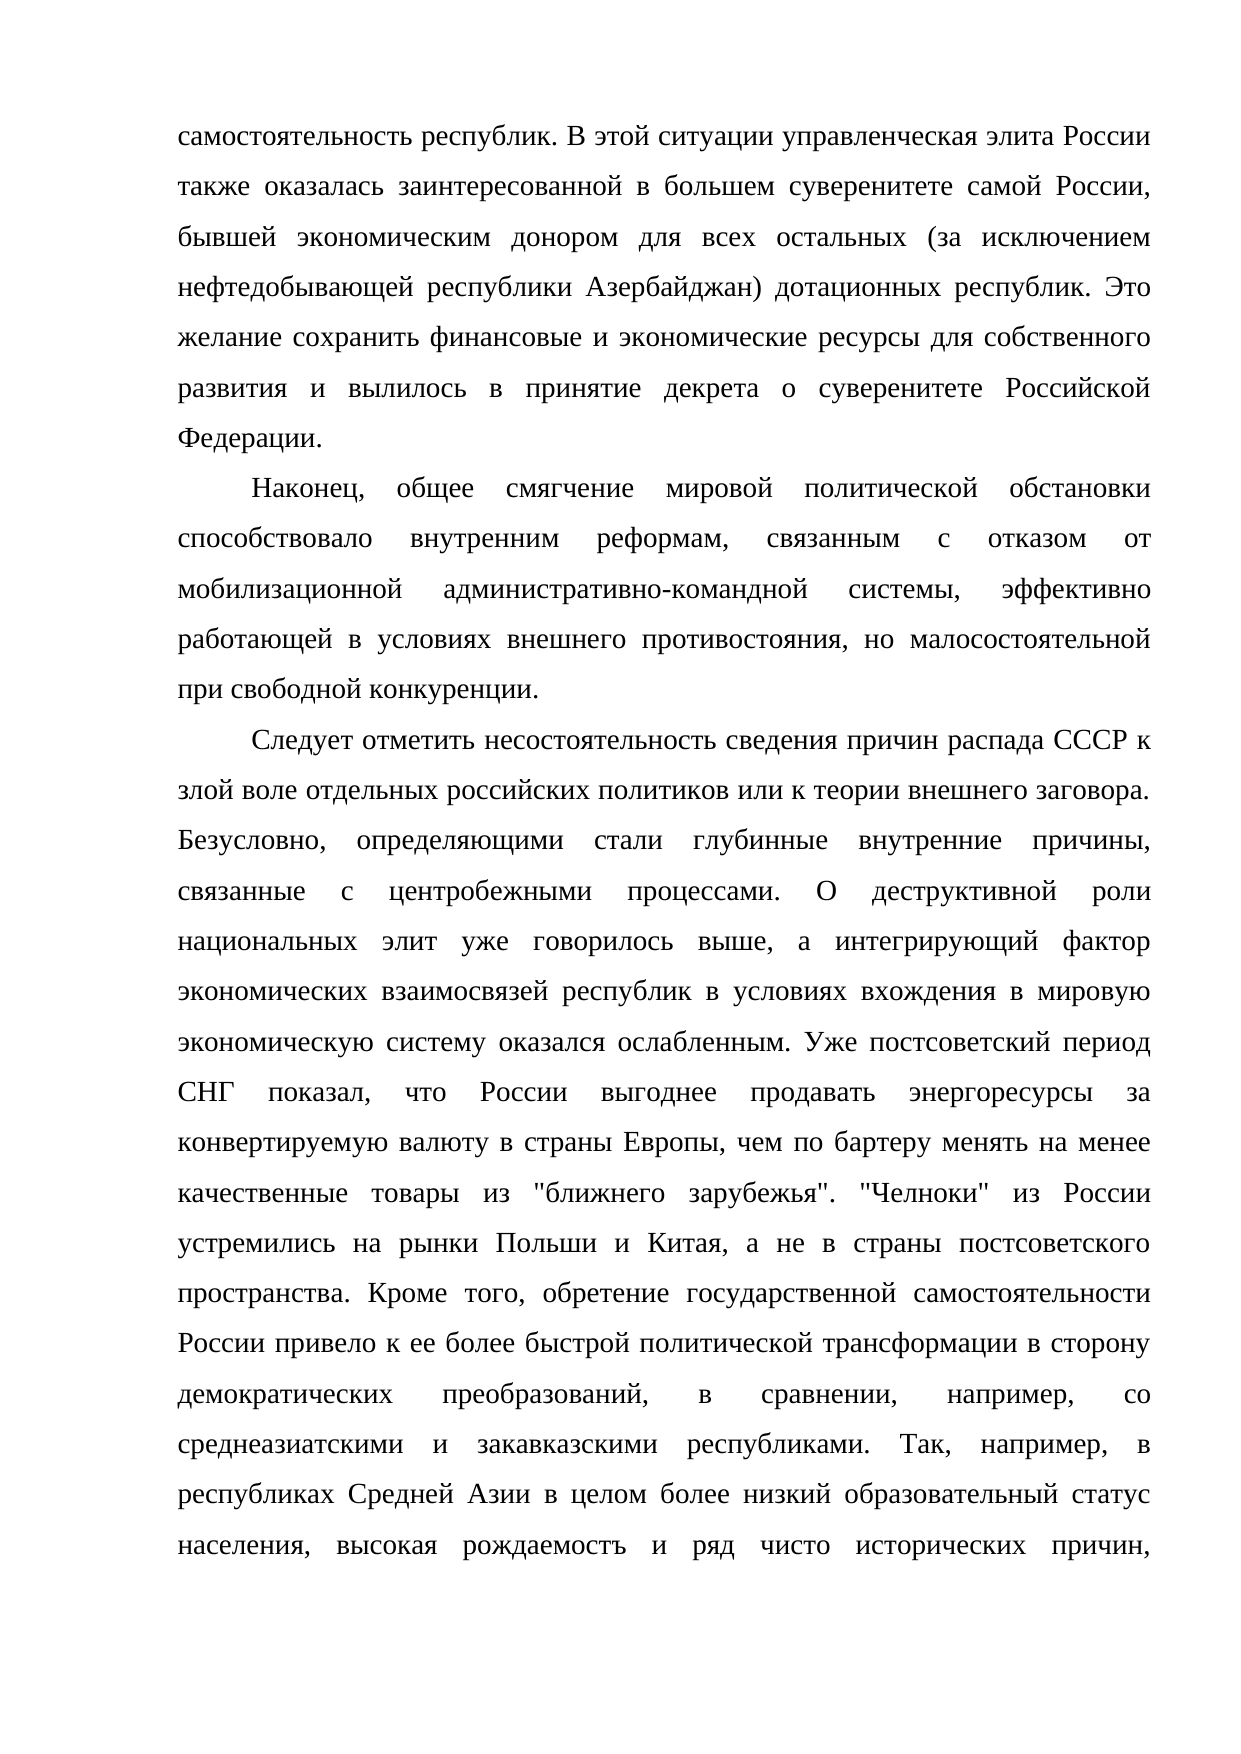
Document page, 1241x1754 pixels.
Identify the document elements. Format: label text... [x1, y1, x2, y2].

text Наконец, общее смягчение мировой политической обстановки способствовало внутренним реформам, связанным с отказом от мобилизационной административно-командной системы, эффективно работающей в условиях внешнего противостояния, но малосостоятельной при свободной конкуренции. [177, 470, 1152, 705]
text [177, 118, 1152, 453]
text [177, 722, 1152, 1560]
